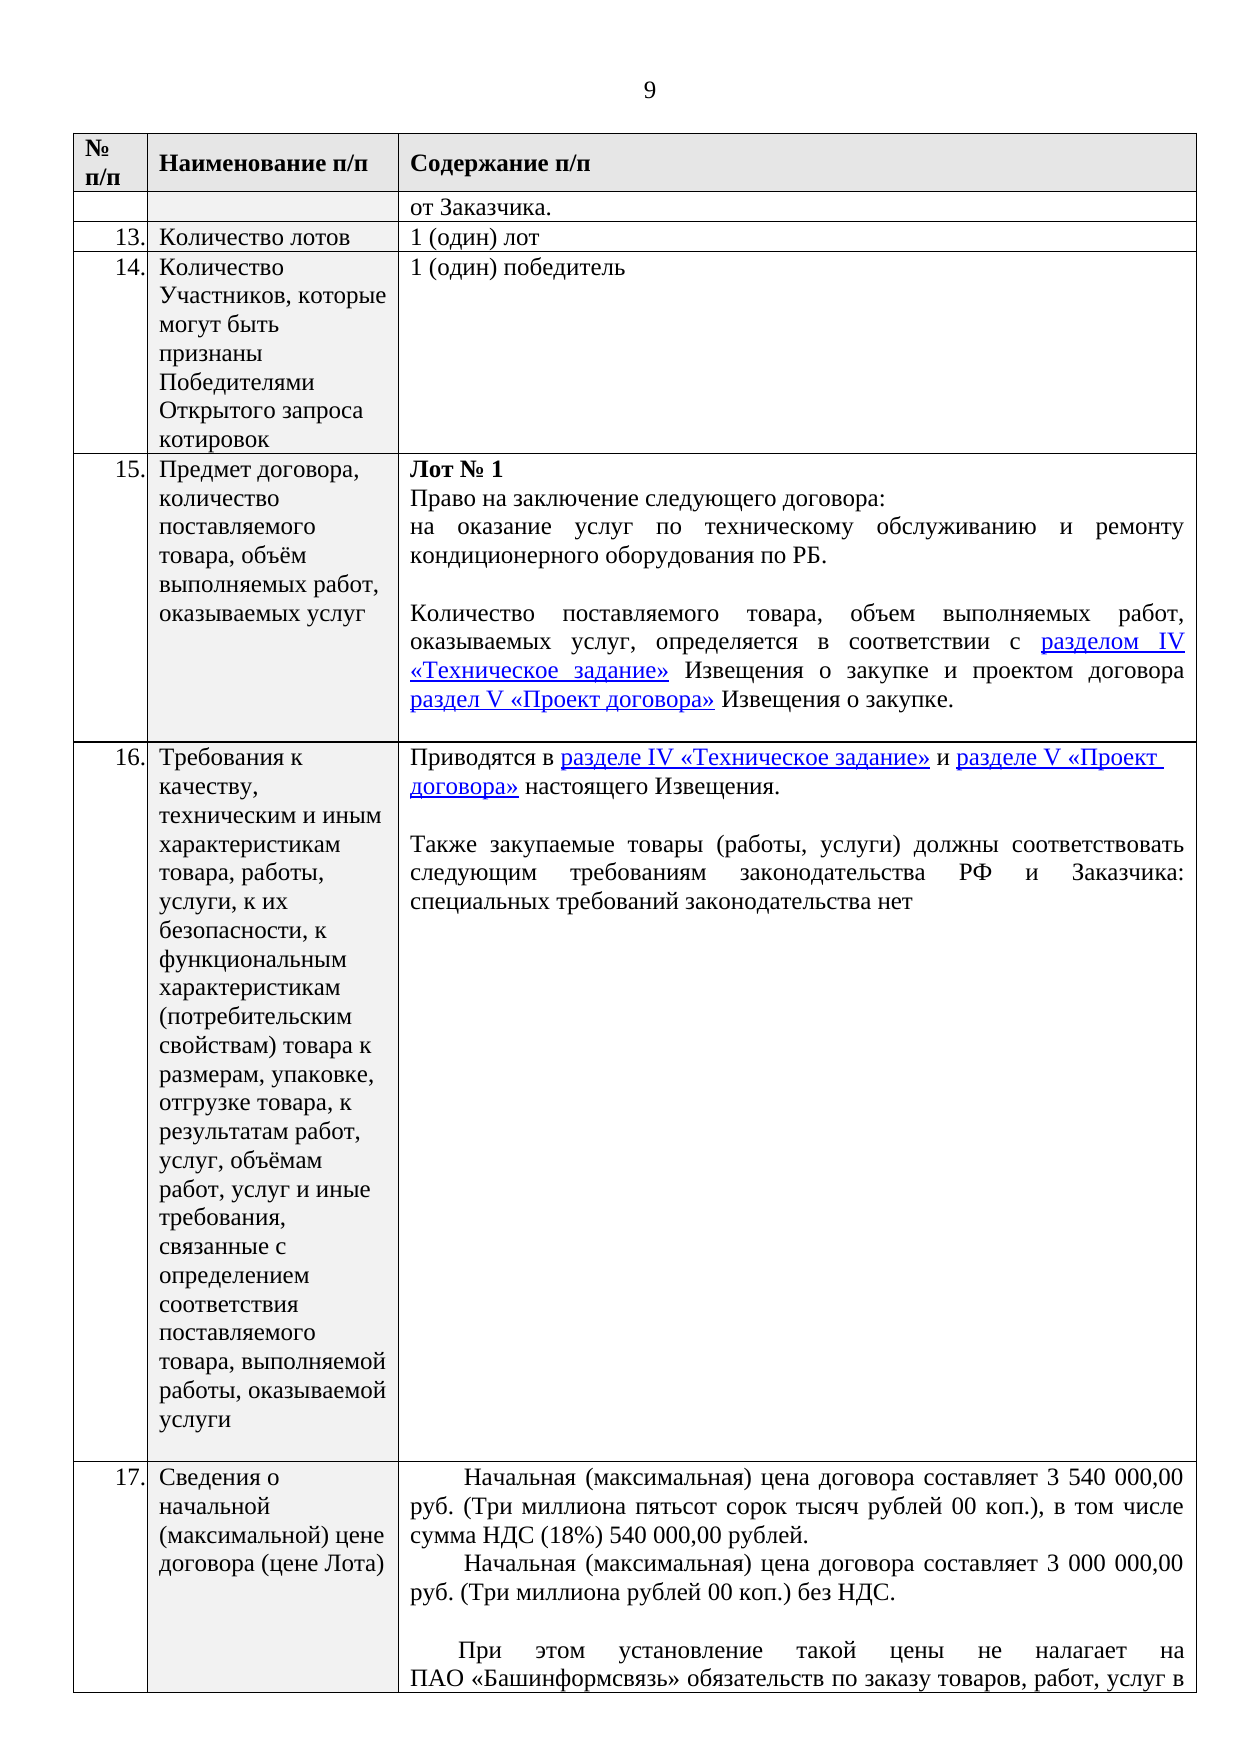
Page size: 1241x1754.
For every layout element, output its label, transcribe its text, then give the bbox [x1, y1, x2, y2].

table_cell [74, 222, 147, 251]
table_cell Требования к качеству, техническим и иным характеристикам товара, работы, услуги, к их безопасности, к функциональным характеристикам (потребительским свойствам) товара к размерам, упаковке, отгрузке товара, к результатам работ, услуг, объёмам работ, услуг и иные требования, связанные с определением соответствия поставляемого товара, выполняемой работы, оказываемой услуги [148, 743, 398, 1461]
table_cell Количество Участников, которые могут быть признаны Победителями Открытого запроса котировок [148, 252, 398, 453]
table_header Содержание п/п [399, 134, 1196, 191]
table_cell [74, 192, 147, 221]
table_cell [74, 1462, 147, 1692]
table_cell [148, 1462, 398, 1692]
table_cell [399, 1462, 1196, 1692]
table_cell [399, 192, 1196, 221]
table_cell 1 (один) лот [399, 222, 1196, 251]
table_cell [74, 454, 147, 741]
table_header № п/п [74, 134, 147, 191]
table_cell Предмет договора, количество поставляемого товара, объём выполняемых работ, оказываемых услуг [148, 454, 398, 741]
table_cell Лот № 1 Право на заключение следующего договора: на оказание услуг по техническому обслуживанию и ремонту кондиционерного оборудования по РБ. Количество поставляемого товара, объем выполняемых работ, оказываемых услуг, определяется в соответствии с разделом IV «Техническое задание» Извещения о закупке и проектом договора раздел V «Проект договора» Извещения о закупке. [399, 454, 1196, 741]
table_cell 1 (один) победитель [399, 252, 1196, 453]
table_header Наименование п/п [148, 134, 398, 191]
table_cell [74, 252, 147, 453]
table_cell [74, 743, 147, 1461]
table_cell Количество лотов [148, 222, 398, 251]
table_cell Приводятся в разделе IV «Техническое задание» и разделе V «Проект договора» настоящего Извещения. Также закупаемые товары (работы, услуги) должны соответствовать следующим требованиям законодательства РФ и Заказчика: специальных требований законодательства нет [399, 743, 1196, 1461]
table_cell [148, 192, 398, 221]
